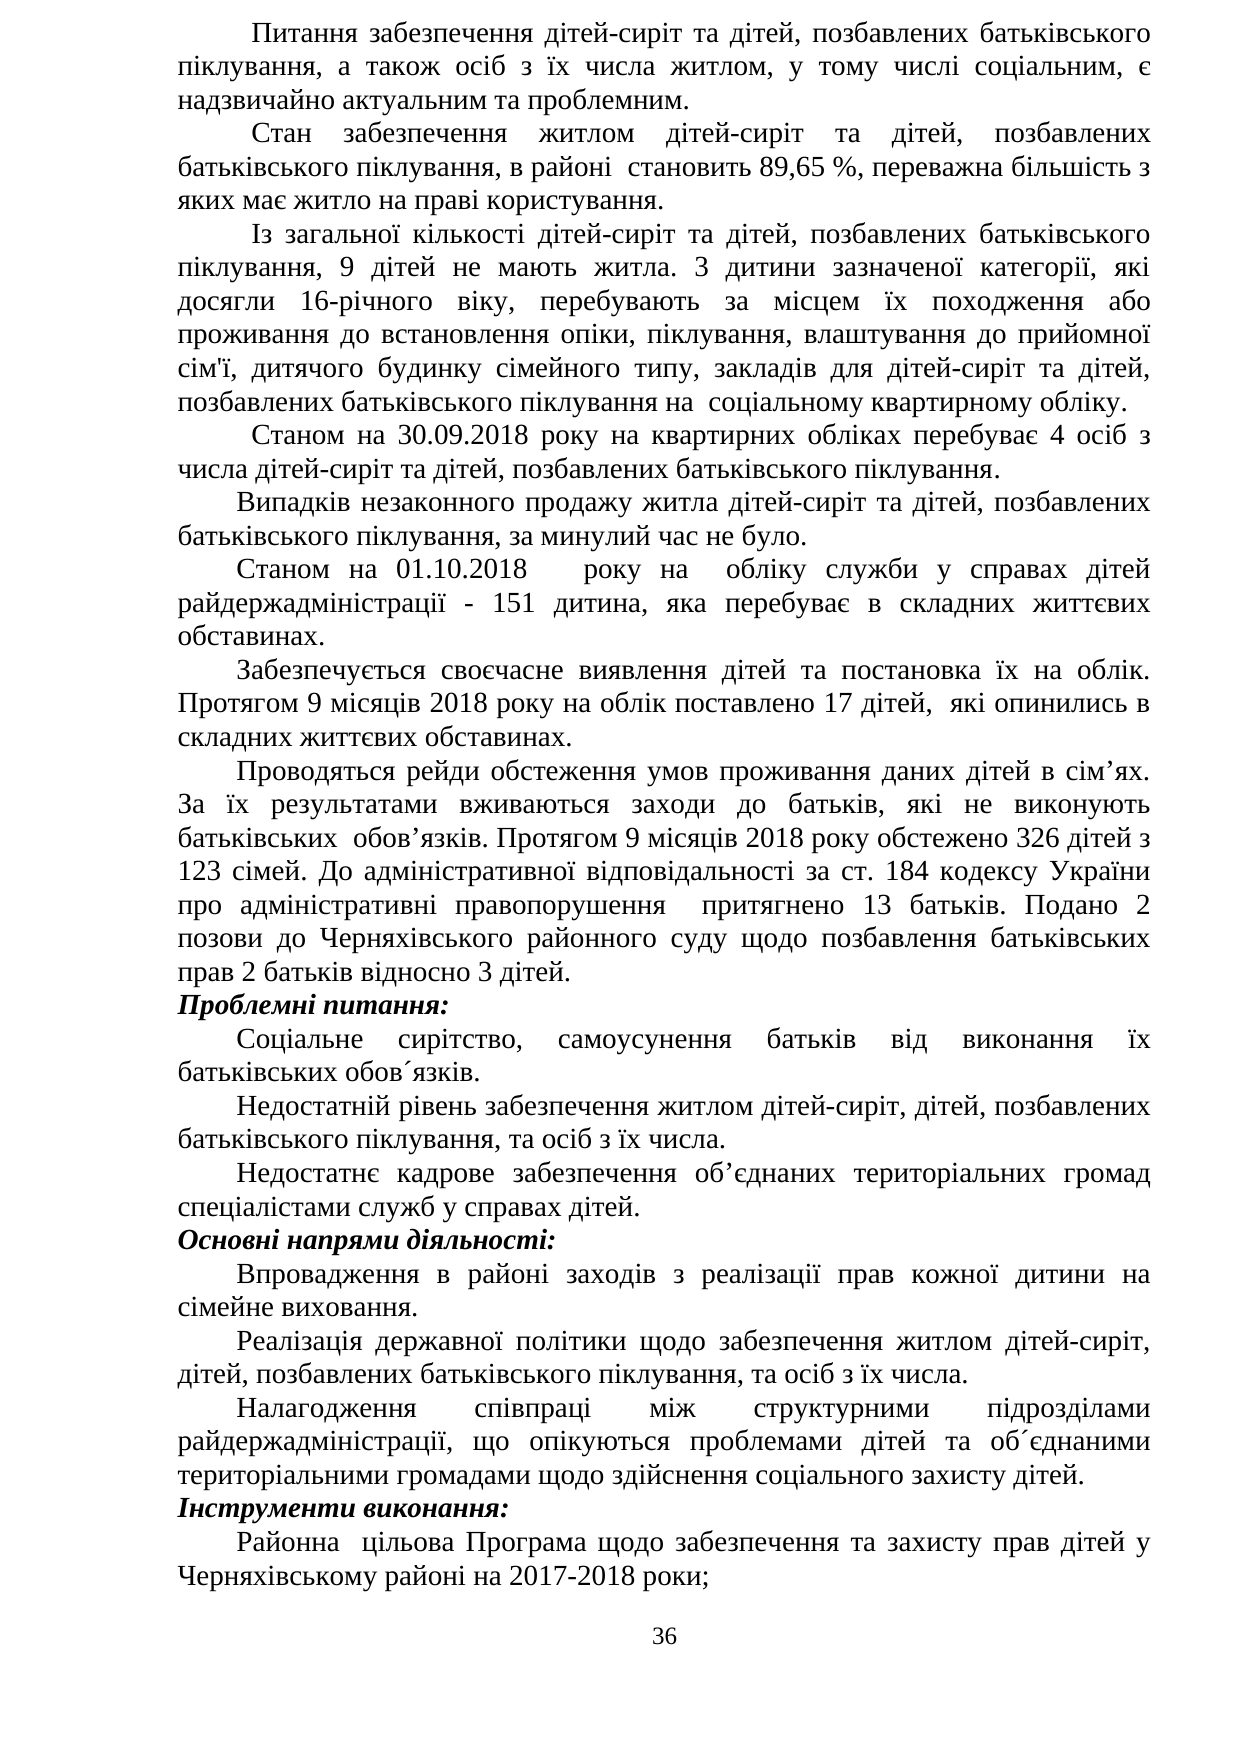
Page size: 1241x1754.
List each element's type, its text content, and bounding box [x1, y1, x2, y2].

text Станом на 01.10.2018 року на обліку служби у справах дітей райдержадміністрації - 151 дитина, яка перебуває в складних життєвих обставинах. [177, 551, 1152, 652]
text Проводяться рейди обстеження умов проживання даних дітей в сім’ях. За їх результатами вживаються заходи до батьків, які не виконують батьківських обов’язків. Протягом 9 місяців 2018 року обстежено 326 дітей з 123 сімей. До адміністративної відповідальності за ст. 184 кодексу України про адміністративні правопорушення притягнено 13 батьків. Подано 2 позови до Черняхівського районного суду щодо позбавлення батьківських прав 2 батьків відносно 3 дітей. [177, 753, 1152, 987]
text Інструменти виконання: [177, 1491, 1152, 1524]
text Випадків незаконного продажу житла дітей-сиріт та дітей, позбавлених батьківського піклування, за минулий час не було. [177, 484, 1152, 551]
text Забезпечується своєчасне виявлення дітей та постановка їх на облік. Протягом 9 місяців 2018 року на облік поставлено 17 дітей, які опинились в складних життєвих обставинах. [177, 652, 1152, 753]
text Недостатнє кадрове забезпечення об’єднаних територіальних громад спеціалістами служб у справах дітей. [177, 1155, 1152, 1222]
text Недостатній рівень забезпечення житлом дітей-сиріт, дітей, позбавлених батьківського піклування, та осіб з їх числа. [177, 1088, 1152, 1155]
text Питання забезпечення дітей-сиріт та дітей, позбавлених батьківського піклування, а також осіб з їх числа житлом, у тому числі соціальним, є надзвичайно актуальним та проблемним. [177, 15, 1152, 115]
text Налагодження співпраці між структурними підрозділами райдержадміністрації, що опікуються проблемами дітей та об´єднаними територіальними громадами щодо здійснення соціального захисту дітей. [177, 1390, 1152, 1491]
text Проблемні питання: [177, 987, 1152, 1021]
text Із загальної кількості дітей-сиріт та дітей, позбавлених батьківського піклування, 9 дітей не мають житла. 3 дитини зазначеної категорії, які досягли 16-річного віку, перебувають за місцем їх походження або проживання до встановлення опіки, піклування, влаштування до прийомної сім'ї, дитячого будинку сімейного типу, закладів для дітей-сиріт та дітей, позбавлених батьківського піклування на соціальному квартирному обліку. [177, 216, 1152, 417]
text Реалізація державної політики щодо забезпечення житлом дітей-сиріт, дітей, позбавлених батьківського піклування, та осіб з їх числа. [177, 1323, 1152, 1390]
text Станом на 30.09.2018 року на квартирних обліках перебуває 4 осіб з числа дітей-сиріт та дітей, позбавлених батьківського піклування. [177, 417, 1152, 484]
text Впровадження в районі заходів з реалізації прав кожної дитини на сімейне виховання. [177, 1256, 1152, 1323]
text Основні напрями діяльності: [177, 1222, 1152, 1256]
text Стан забезпечення житлом дітей-сиріт та дітей, позбавлених батьківського піклування, в районі становить 89,65 %, переважна більшість з яких має житло на праві користування. [177, 115, 1152, 216]
text Соціальне сирітство, самоусунення батьків від виконання їх батьківських обов´язків. [177, 1021, 1152, 1088]
text Районна цільова Програма щодо забезпечення та захисту прав дітей у Черняхівському районі на 2017-2018 роки; [177, 1524, 1152, 1591]
